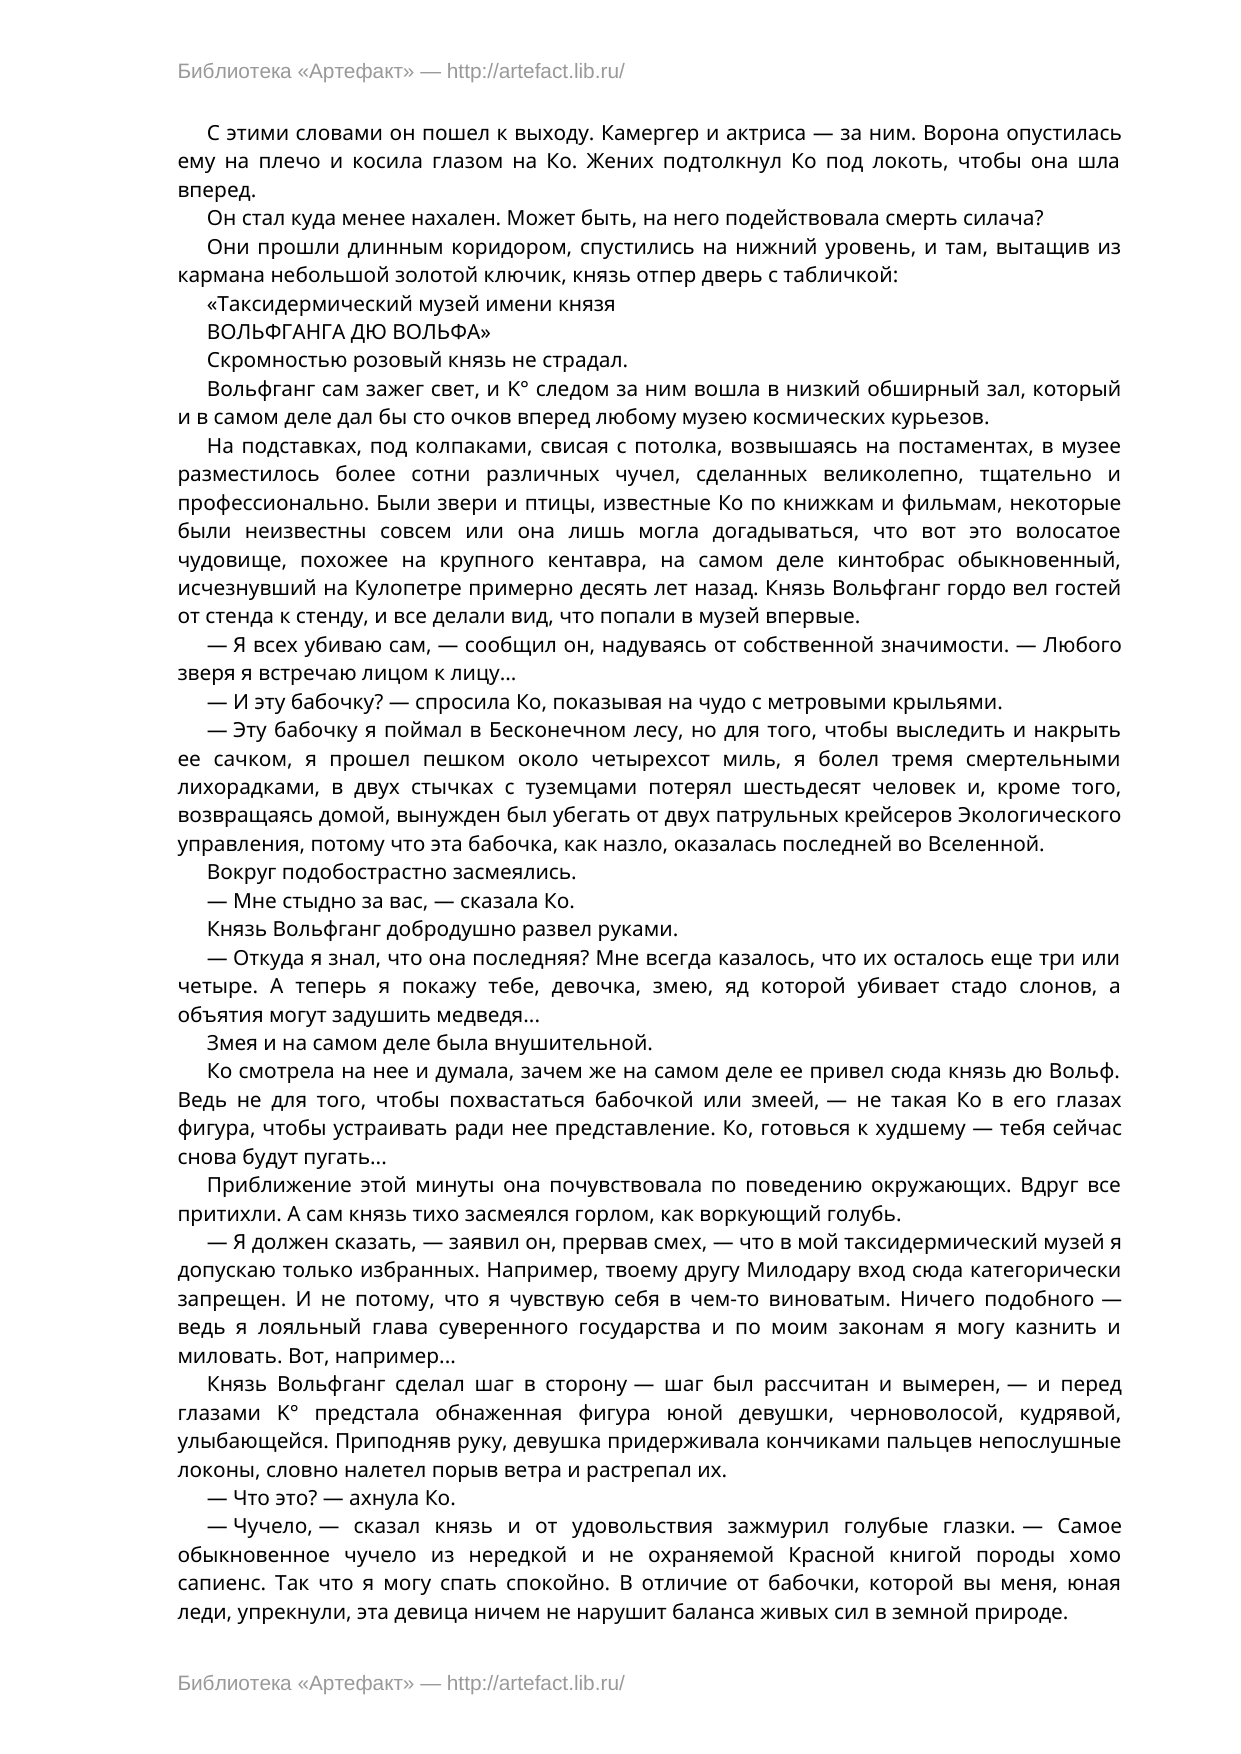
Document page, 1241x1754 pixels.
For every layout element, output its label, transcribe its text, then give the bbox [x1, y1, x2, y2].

text — Мне стыдно за вас, — сказала Ко. [177, 886, 1122, 914]
text — Откуда я знал, что она последняя? Мне всегда казалось, что их осталось еще три или четыре. А теперь я покажу тебе, девочка, змею, яд которой убивает стадо слонов, а объятия могут задушить медведя... [177, 943, 1122, 1028]
text Вольфганг сам зажег свет, и K° следом за ним вошла в низкий обширный зал, который и в самом деле дал бы сто очков вперед любому музею космических курьезов. [177, 374, 1122, 431]
text Князь Вольфганг сделал шаг в сторону — шаг был рассчитан и вымерен, — и перед глазами K° предстала обнаженная фигура юной девушки, черноволосой, кудрявой, улыбающейся. Приподняв руку, девушка придерживала кончиками пальцев непослушные локоны, словно налетел порыв ветра и растрепал их. [177, 1369, 1122, 1483]
text Ко смотрела на нее и думала, зачем же на самом деле ее привел сюда князь дю Вольф. Ведь не для того, чтобы похвастаться бабочкой или змеей, — не такая Ко в его глазах фигура, чтобы устраивать ради нее представление. Ко, готовься к худшему — тебя сейчас снова будут пугать... [177, 1057, 1122, 1170]
text Они прошли длинным коридором, спустились на нижний уровень, и там, вытащив из кармана небольшой золотой ключик, князь отпер дверь с табличкой: [177, 232, 1122, 289]
text На подставках, под колпаками, свисая с потолка, возвышаясь на постаментах, в музее разместилось более сотни различных чучел, сделанных великолепно, тщательно и профессионально. Были звери и птицы, известные Ко по книжкам и фильмам, некоторые были неизвестны совсем или она лишь могла догадываться, что вот это волосатое чудовище, похожее на крупного кентавра, на самом деле кинтобрас обыкновенный, исчезнувший на Кулопетре примерно десять лет назад. Князь Вольфганг гордо вел гостей от стенда к стенду, и все делали вид, что попали в музей впервые. [177, 431, 1122, 630]
text — Я всех убиваю сам, — сообщил он, надуваясь от собственной значимости. — Любого зверя я встречаю лицом к лицу... [177, 630, 1122, 687]
text С этими словами он пошел к выходу. Камергер и актриса — за ним. Ворона опустилась ему на плечо и косила глазом на Ко. Жених подтолкнул Ко под локоть, чтобы она шла вперед. [177, 118, 1122, 203]
text ВОЛЬФГАНГА ДЮ ВОЛЬФА» [177, 317, 1122, 346]
text — И эту бабочку? — спросила Ко, показывая на чудо с метровыми крыльями. [177, 687, 1122, 715]
text Он стал куда менее нахален. Может быть, на него подействовала смерть силача? [177, 203, 1122, 232]
text — Эту бабочку я поймал в Бесконечном лесу, но для того, чтобы выследить и накрыть ее сачком, я прошел пешком около четырехсот миль, я болел тремя смертельными лихорадками, в двух стычках с туземцами потерял шестьдесят человек и, кроме того, возвращаясь домой, вынужден был убегать от двух патрульных крейсеров Экологического управления, потому что эта бабочка, как назло, оказалась последней во Вселенной. [177, 715, 1122, 857]
text «Таксидермический музей имени князя [177, 289, 1122, 317]
text Князь Вольфганг добродушно развел руками. [177, 914, 1122, 943]
text — Что это? — ахнула Ко. [177, 1483, 1122, 1512]
text — Я должен сказать, — заявил он, прервав смех, — что в мой таксидермический музей я допускаю только избранных. Например, твоему другу Милодару вход сюда категорически запрещен. И не потому, что я чувствую себя в чем-то виноватым. Ничего подобного — ведь я лояльный глава суверенного государства и по моим законам я могу казнить и миловать. Вот, например... [177, 1227, 1122, 1369]
text — Чучело, — сказал князь и от удовольствия зажмурил голубые глазки. — Самое обыкновенное чучело из нередкой и не охраняемой Красной книгой породы хомо сапиенс. Так что я могу спать спокойно. В отличие от бабочки, которой вы меня, юная леди, упрекнули, эта девица ничем не нарушит баланса живых сил в земной природе. [177, 1512, 1122, 1625]
text Змея и на самом деле была внушительной. [177, 1028, 1122, 1057]
text Приближение этой минуты она почувствовала по поведению окружающих. Вдруг все притихли. А сам князь тихо засмеялся горлом, как воркующий голубь. [177, 1170, 1122, 1227]
text Вокруг подобострастно засмеялись. [177, 857, 1122, 886]
text Скромностью розовый князь не страдал. [177, 346, 1122, 374]
